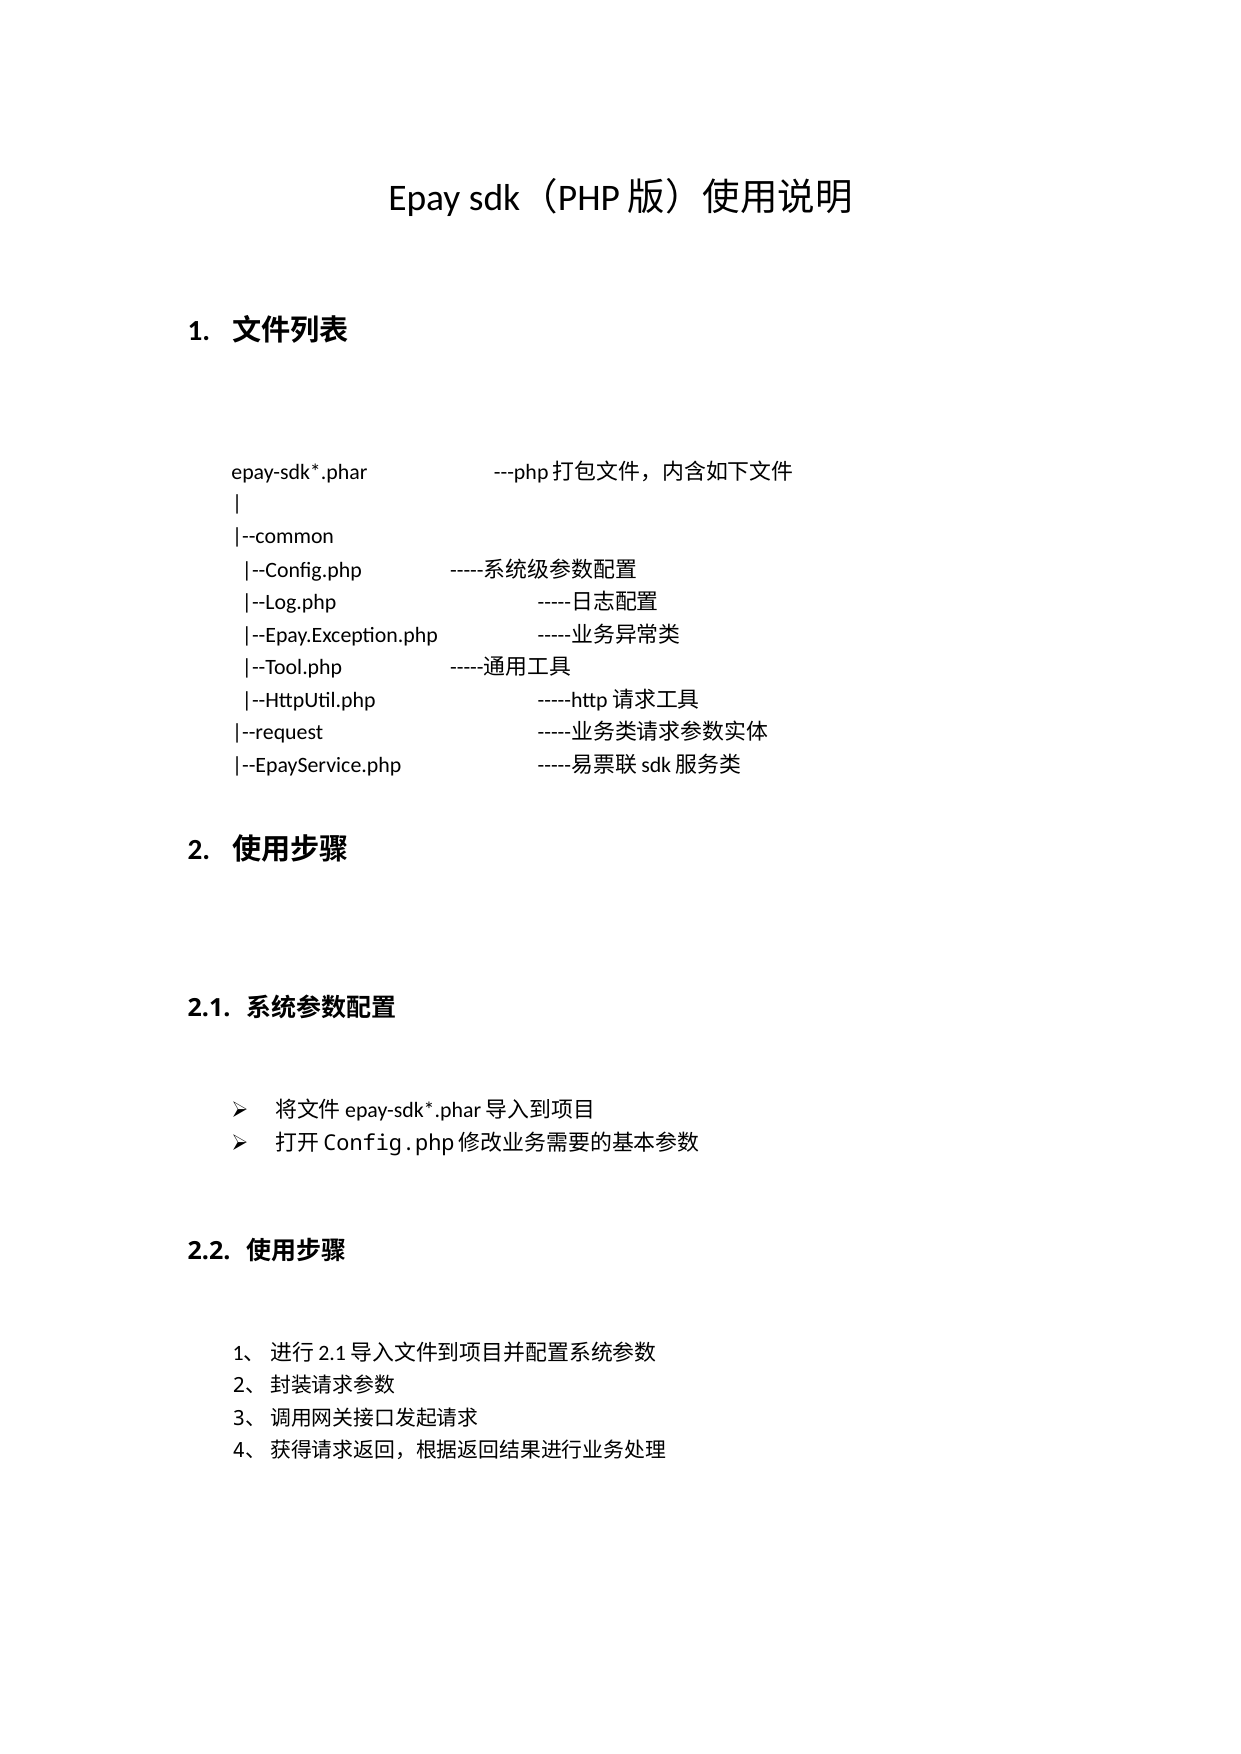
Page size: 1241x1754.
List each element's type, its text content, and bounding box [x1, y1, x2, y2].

text Epay sdk（PHP版）使用说明 [187, 162, 1053, 227]
subtitle 使用步骤 [187, 814, 1053, 879]
list 封装请求参数 [232, 1367, 1053, 1400]
text epay-sdk*.phar ---php打包文件，内含如下文件 [231, 454, 1053, 486]
subtitle 使用步骤 [187, 1216, 1053, 1281]
list 打开Config.php修改业务需要的基本参数 [231, 1124, 1053, 1157]
list |--Tool.php -----通用工具 [232, 649, 1053, 681]
list |--common [232, 519, 1053, 551]
list |--request -----业务类请求参数实体 [232, 714, 1053, 746]
list 进行2.1导入文件到项目并配置系统参数 [232, 1335, 1053, 1367]
subtitle 系统参数配置 [187, 973, 1053, 1038]
list |--Epay.Exception.php -----业务异常类 [232, 616, 1053, 649]
list |--EpayService.php -----易票联sdk服务类 [232, 746, 1053, 779]
list |--Config.php -----系统级参数配置 [232, 551, 1053, 584]
list | [232, 486, 1053, 519]
list 获得请求返回，根据返回结果进行业务处理 [232, 1432, 1053, 1465]
subtitle 文件列表 [187, 295, 1053, 360]
list 将文件epay-sdk*.phar导入到项目 [231, 1092, 1053, 1124]
list |--Log.php -----日志配置 [232, 584, 1053, 616]
list |--HttpUtil.php -----http请求工具 [232, 681, 1053, 714]
list 调用网关接口发起请求 [232, 1400, 1053, 1432]
